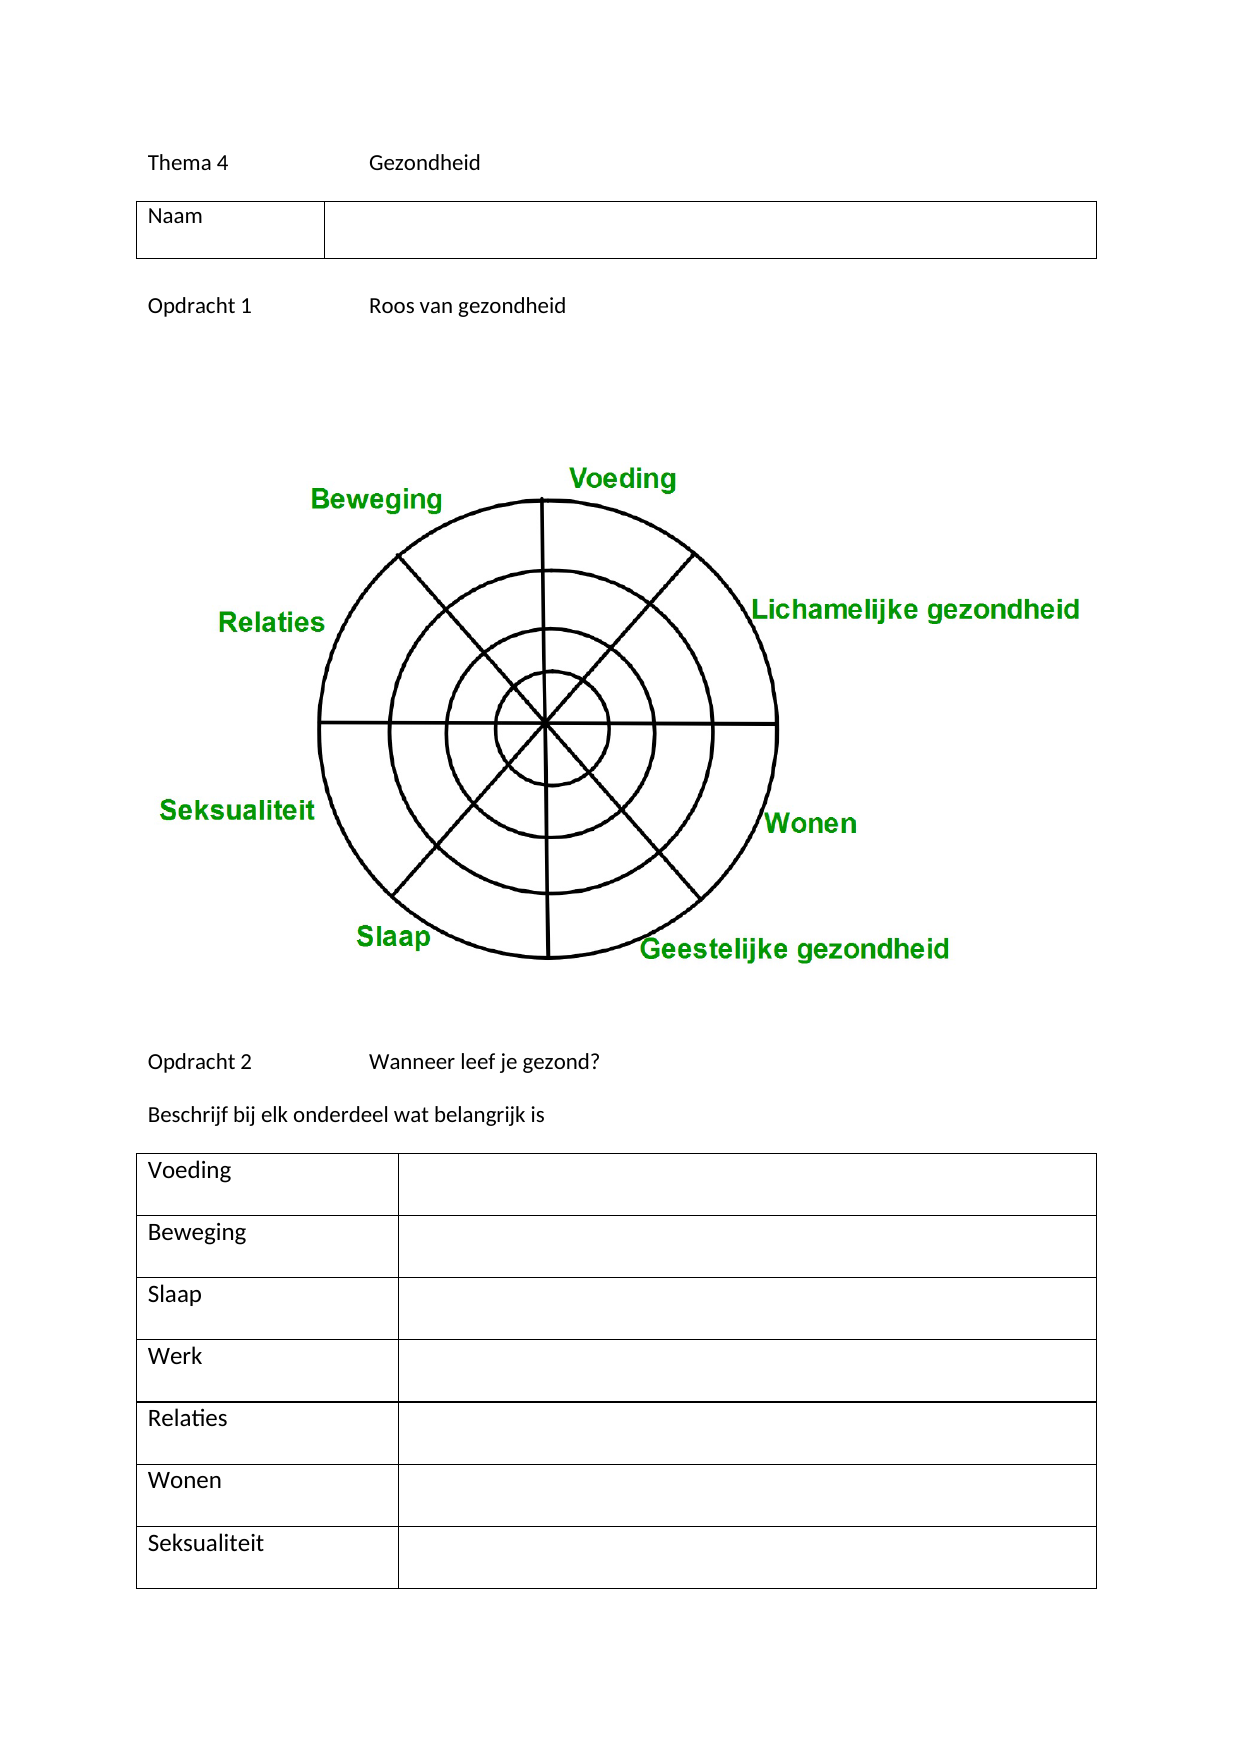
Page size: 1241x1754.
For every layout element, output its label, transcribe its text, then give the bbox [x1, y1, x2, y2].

table_cell [399, 1278, 1096, 1339]
table_cell [399, 1216, 1096, 1277]
text Thema 4 Gezondheid [148, 148, 1093, 176]
text Beschrijf bij elk onderdeel wat belangrijk is [148, 1100, 1093, 1128]
table_cell [399, 1403, 1096, 1463]
text Opdracht 2 Wanneer leef je gezond? [148, 1047, 1093, 1075]
table_cell Relaties [137, 1403, 398, 1463]
table_header [399, 1154, 1096, 1215]
table_cell [399, 1340, 1096, 1401]
table_header Naam [137, 202, 324, 258]
table_cell Werk [137, 1340, 398, 1401]
table_header [325, 202, 1096, 258]
table_cell Seksualiteit [137, 1527, 398, 1588]
table_cell Wonen [137, 1465, 398, 1526]
table_cell [399, 1465, 1096, 1526]
table_cell Beweging [137, 1216, 398, 1277]
table_header Voeding [137, 1154, 398, 1215]
table_cell Slaap [137, 1278, 398, 1339]
text Opdracht 1 Roos van gezondheid [148, 259, 1093, 319]
table_cell [399, 1527, 1096, 1588]
